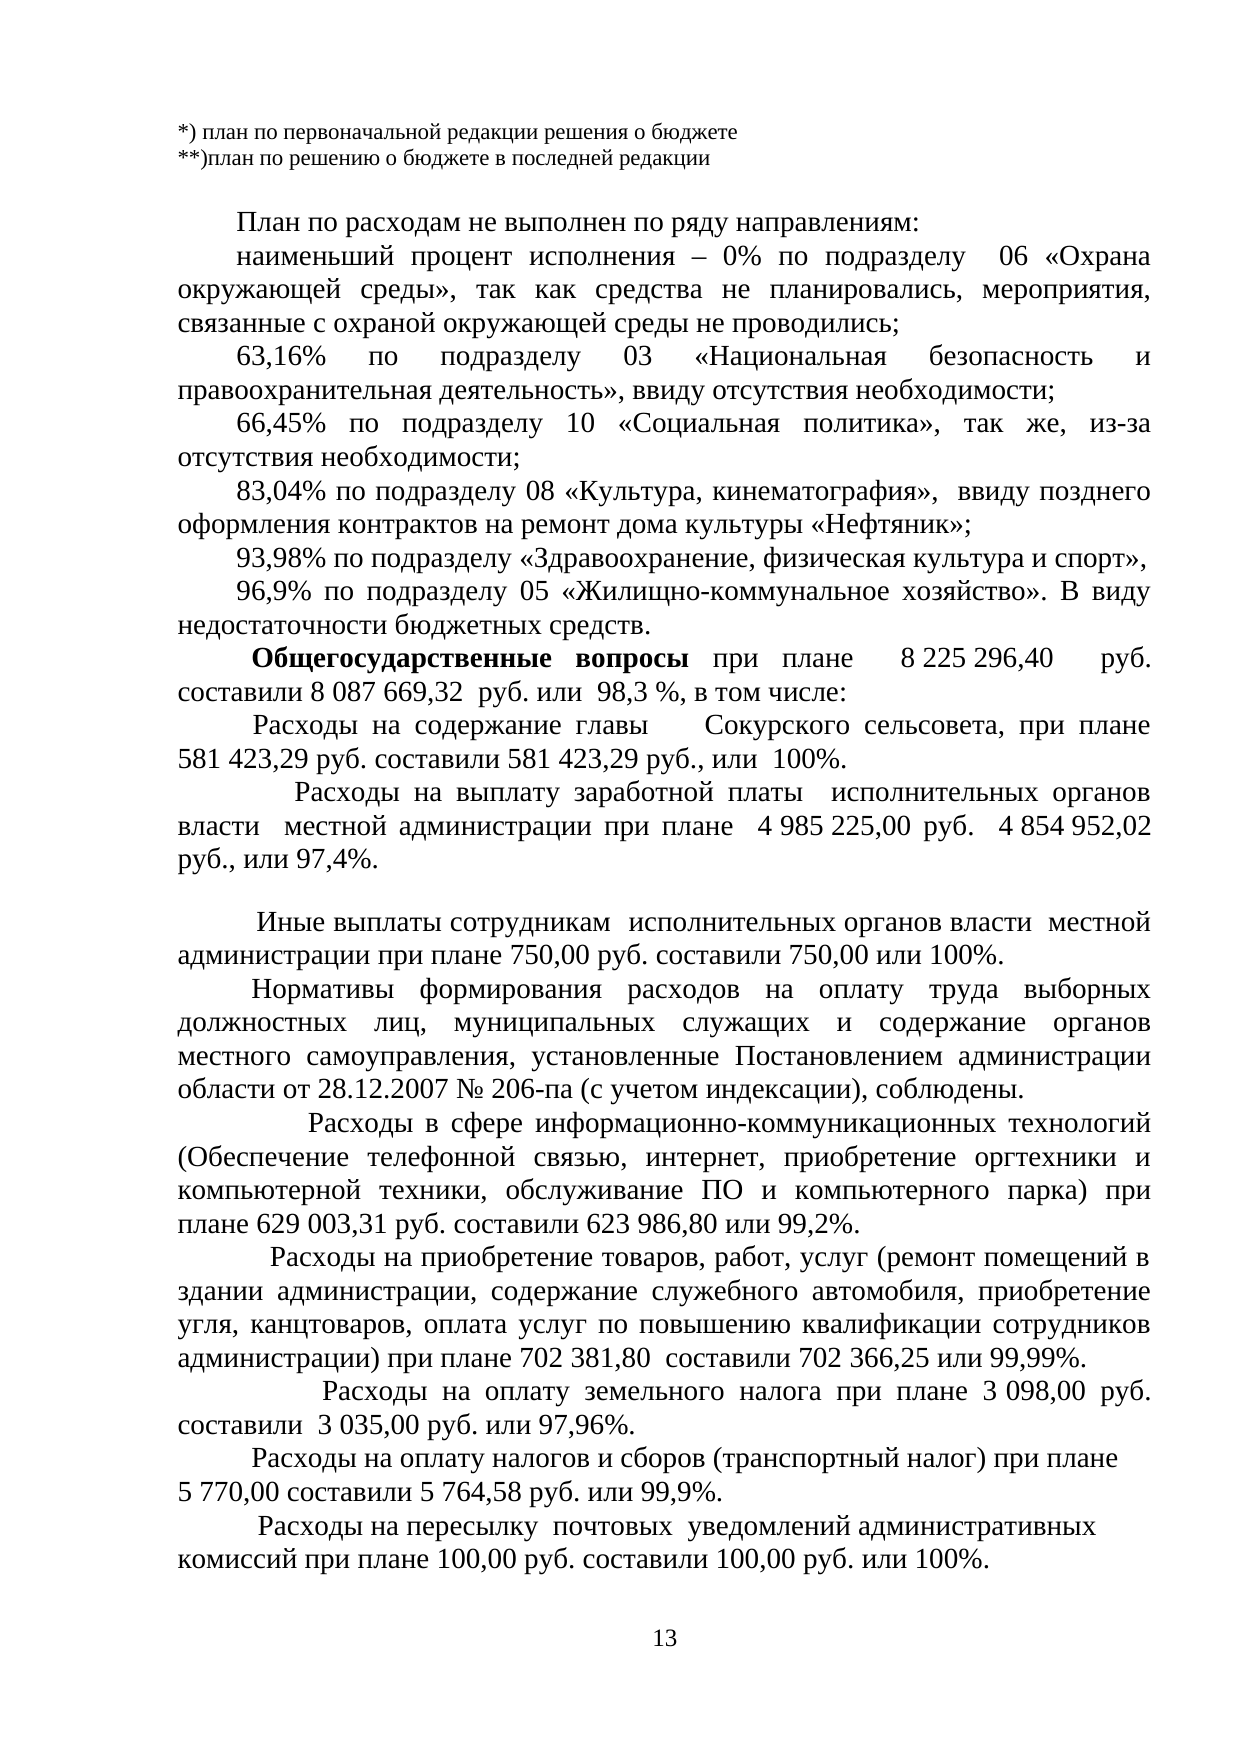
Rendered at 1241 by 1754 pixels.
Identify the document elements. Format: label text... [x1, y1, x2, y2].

text 83,04% по подразделу 08 «Культура, кинематография», ввиду позднего оформления контрактов на ремонт дома культуры «Нефтяник»; [177, 473, 1152, 540]
text Расходы на пересылку почтовых уведомлений административных комиссий при плане 100,00 руб. составили 100,00 руб. или 100%. [177, 1508, 1152, 1575]
text Иные выплаты сотрудникам исполнительных органов власти местной администрации при плане 750,00 руб. составили 750,00 или 100%. [177, 904, 1152, 971]
text 96,9% по подразделу 05 «Жилищно-коммунальное хозяйство». В виду недостаточности бюджетных средств. [177, 573, 1152, 640]
text Расходы на оплату налогов и сборов (транспортный налог) при плане 5 770,00 составили 5 764,58 руб. или 99,9%. [177, 1441, 1152, 1508]
text Нормативы формирования расходов на оплату труда выборных должностных лиц, муниципальных служащих и содержание органов местного самоуправления, установленные Постановлением администрации области от 28.12.2007 № 206-па (с учетом индексации), соблюдены. [177, 971, 1152, 1105]
text **)план по решению о бюджете в последней редакции [177, 144, 1152, 171]
text Расходы на содержание главы Сокурского сельсовета, при плане 581 423,29 руб. составили 581 423,29 руб., или 100%. [177, 707, 1152, 774]
text Расходы на оплату земельного налога при плане 3 098,00 руб. составили 3 035,00 руб. или 97,96%. [177, 1373, 1152, 1441]
text 66,45% по подразделу 10 «Социальная политика», так же, из-за отсутствия необходимости; [177, 406, 1152, 473]
text *) план по первоначальной редакции решения о бюджете [177, 118, 1152, 144]
text наименьший процент исполнения – 0% по подразделу 06 «Охрана окружающей среды», так как средства не планировались, мероприятия, связанные с охраной окружающей среды не проводились; [177, 238, 1152, 338]
text Общегосударственные вопросы при плане 8 225 296,40 руб. составили 8 087 669,32 руб. или 98,3 %, в том числе: [177, 640, 1152, 707]
text 63,16% по подразделу 03 «Национальная безопасность и правоохранительная деятельность», ввиду отсутствия необходимости; [177, 338, 1152, 406]
text 93,98% по подразделу «Здравоохранение, физическая культура и спорт», [177, 540, 1152, 573]
text Расходы на выплату заработной платы исполнительных органов власти местной администрации при плане 4 985 225,00 руб. 4 854 952,02 руб., или 97,4%. [177, 774, 1152, 875]
text Расходы на приобретение товаров, работ, услуг (ремонт помещений в здании администрации, содержание служебного автомобиля, приобретение угля, канцтоваров, оплата услуг по повышению квалификации сотрудников администрации) при плане 702 381,80 составили 702 366,25 или 99,99%. [177, 1239, 1152, 1373]
text План по расходам не выполнен по ряду направлениям: [177, 204, 1152, 238]
text Расходы в сфере информационно-коммуникационных технологий (Обеспечение телефонной связью, интернет, приобретение оргтехники и компьютерной техники, обслуживание ПО и компьютерного парка) при плане 629 003,31 руб. составили 623 986,80 или 99,2%. [177, 1105, 1152, 1239]
